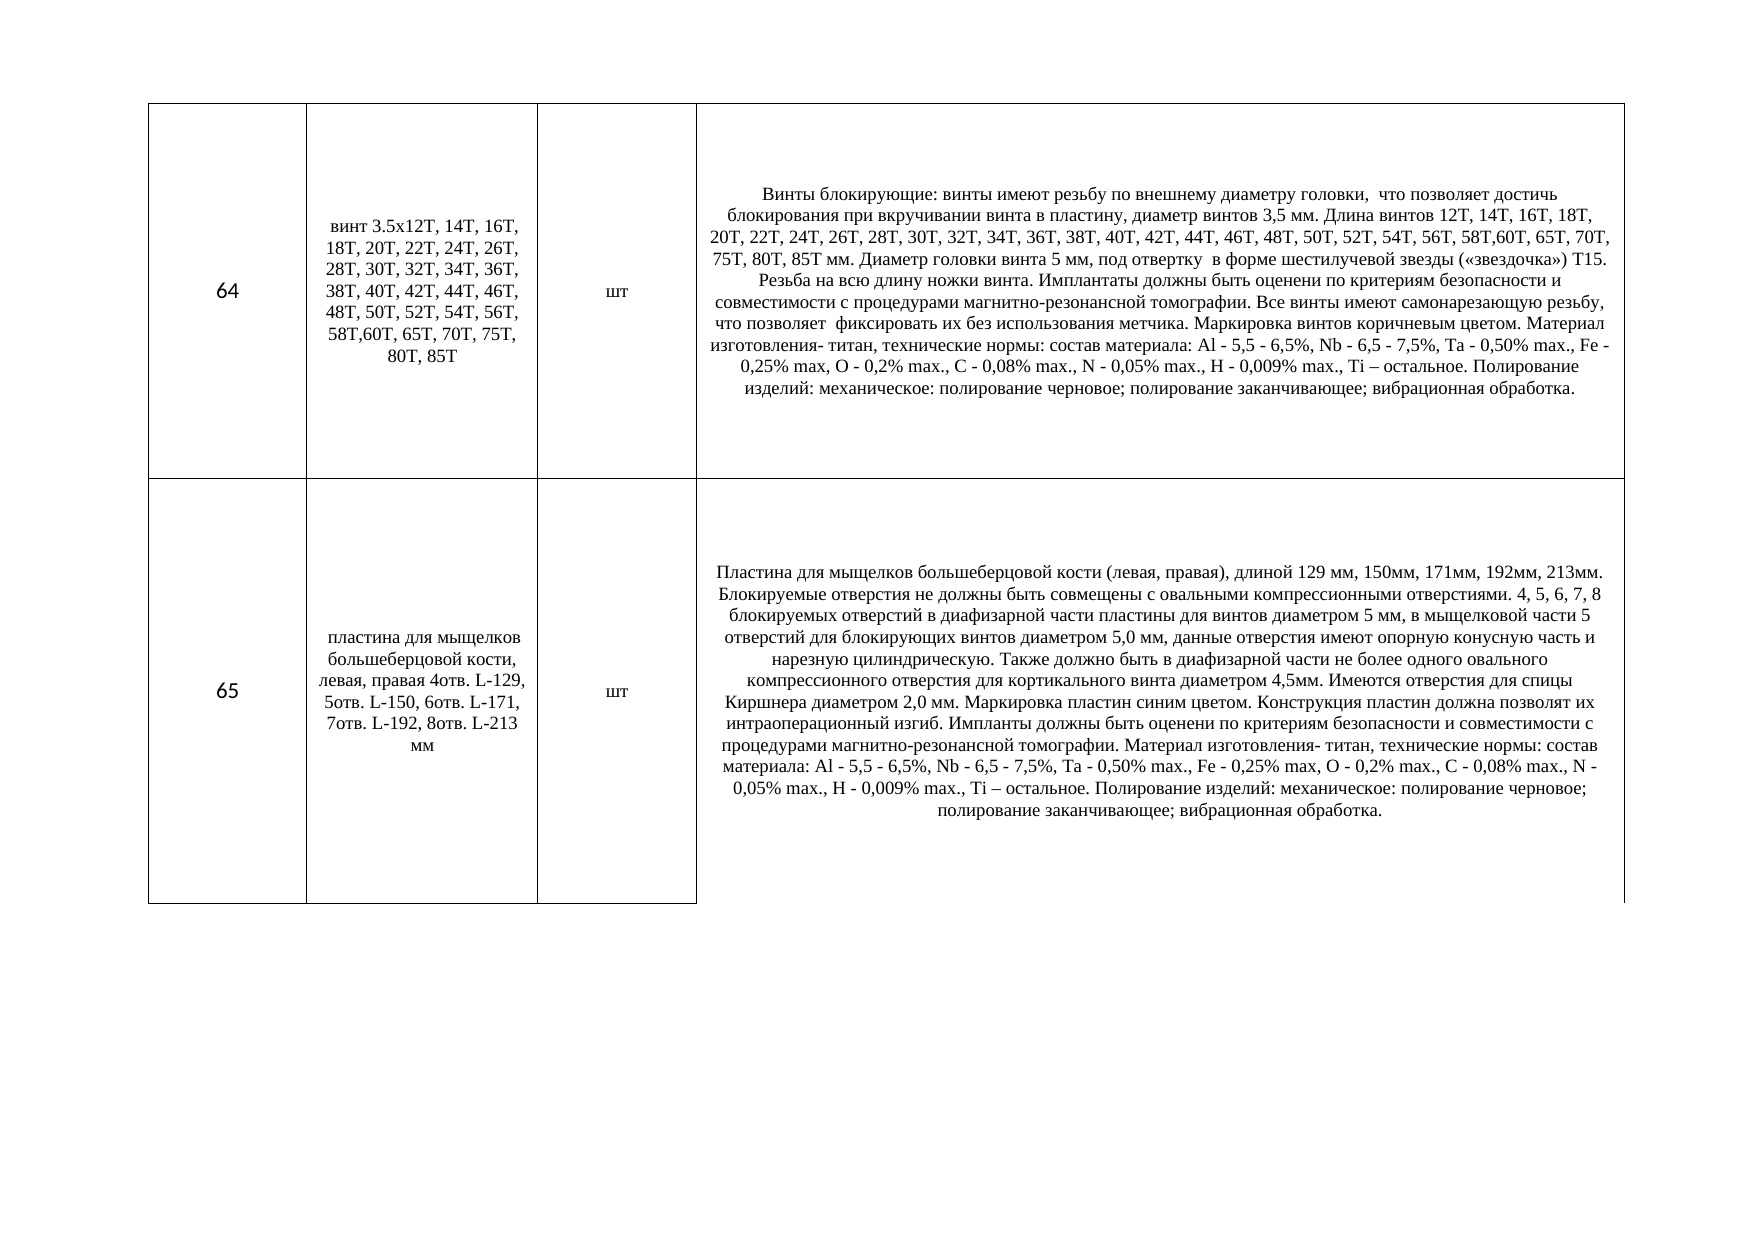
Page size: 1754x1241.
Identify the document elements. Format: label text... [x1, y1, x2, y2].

table_cell Пластина для мыщелков большеберцовой кости (левая, правая), длиной 129 мм, 150мм, 171мм, 192мм, 213мм. Блокируемые отверстия не должны быть совмещены с овальными компрессионными отверстиями. 4, 5, 6, 7, 8 блокируемых отверстий в диафизарной части пластины для винтов диаметром 5 мм, в мыщелковой части 5 отверстий для блокирующих винтов диаметром 5,0 мм, данные отверстия имеют опорную конусную часть и нарезную цилиндрическую. Также должно быть в диафизарной части не более одного овального компрессионного отверстия для кортикального винта диаметром 4,5мм. Имеются отверстия для спицы Киршнера диаметром 2,0 мм. Маркировка пластин синим цветом. Конструкция пластин должна позволят их интраоперационный изгиб. Импланты должны быть оценени по критериям безопасности и совместимости с процедурами магнитно-резонансной томографии. Материал изготовления- титан, технические нормы: состав материала: Al - 5,5 - 6,5%, Nb - 6,5 - 7,5%, Ta - 0,50% max., Fe - 0,25% max, O - 0,2% max., C - 0,08% max., N - 0,05% max., H - 0,009% max., Ti – остальное. Полирование изделий: механическое: полирование черновое; полирование заканчивающее; вибрационная обработка. [697, 479, 1624, 903]
table_cell винт 3.5x12Т, 14Т, 16Т, 18Т, 20Т, 22Т, 24Т, 26Т, 28Т, 30Т, 32Т, 34Т, 36Т, 38Т, 40Т, 42Т, 44Т, 46Т, 48Т, 50Т, 52Т, 54Т, 56Т, 58Т,60Т, 65Т, 70Т, 75Т, 80Т, 85Т [307, 104, 537, 478]
table_cell 65 [149, 479, 306, 903]
table_cell шт [538, 104, 696, 478]
table_cell Винты блокирующие: винты имеют резьбу по внешнему диаметру головки, что позволяет достичь блокирования при вкручивании винта в пластину, диаметр винтов 3,5 мм. Длина винтов 12Т, 14Т, 16Т, 18Т, 20Т, 22Т, 24Т, 26Т, 28Т, 30Т, 32Т, 34Т, 36Т, 38Т, 40Т, 42Т, 44Т, 46Т, 48Т, 50Т, 52Т, 54Т, 56Т, 58Т,60Т, 65Т, 70Т, 75Т, 80Т, 85Т мм. Диаметр головки винта 5 мм, под отвертку в форме шестилучевой звезды («звездочка») Т15. Резьба на всю длину ножки винта. Имплантаты должны быть оценени по критериям безопасности и совместимости с процедурами магнитно-резонансной томографии. Все винты имеют самонарезающую резьбу, что позволяет фиксировать их без использования метчика. Маркировка винтов коричневым цветом. Материал изготовления- титан, технические нормы: состав материала: Al - 5,5 - 6,5%, Nb - 6,5 - 7,5%, Ta - 0,50% max., Fe - 0,25% max, O - 0,2% max., C - 0,08% max., N - 0,05% max., H - 0,009% max., Ti – остальное. Полирование изделий: механическое: полирование черновое; полирование заканчивающее; вибрационная обработка. [697, 104, 1624, 478]
table_cell пластина для мыщелков большеберцовой кости, левая, правая 4отв. L-129, 5отв. L-150, 6отв. L-171, 7отв. L-192, 8отв. L-213 мм [307, 479, 537, 903]
table_cell шт [538, 479, 696, 903]
table_cell 64 [149, 104, 306, 478]
